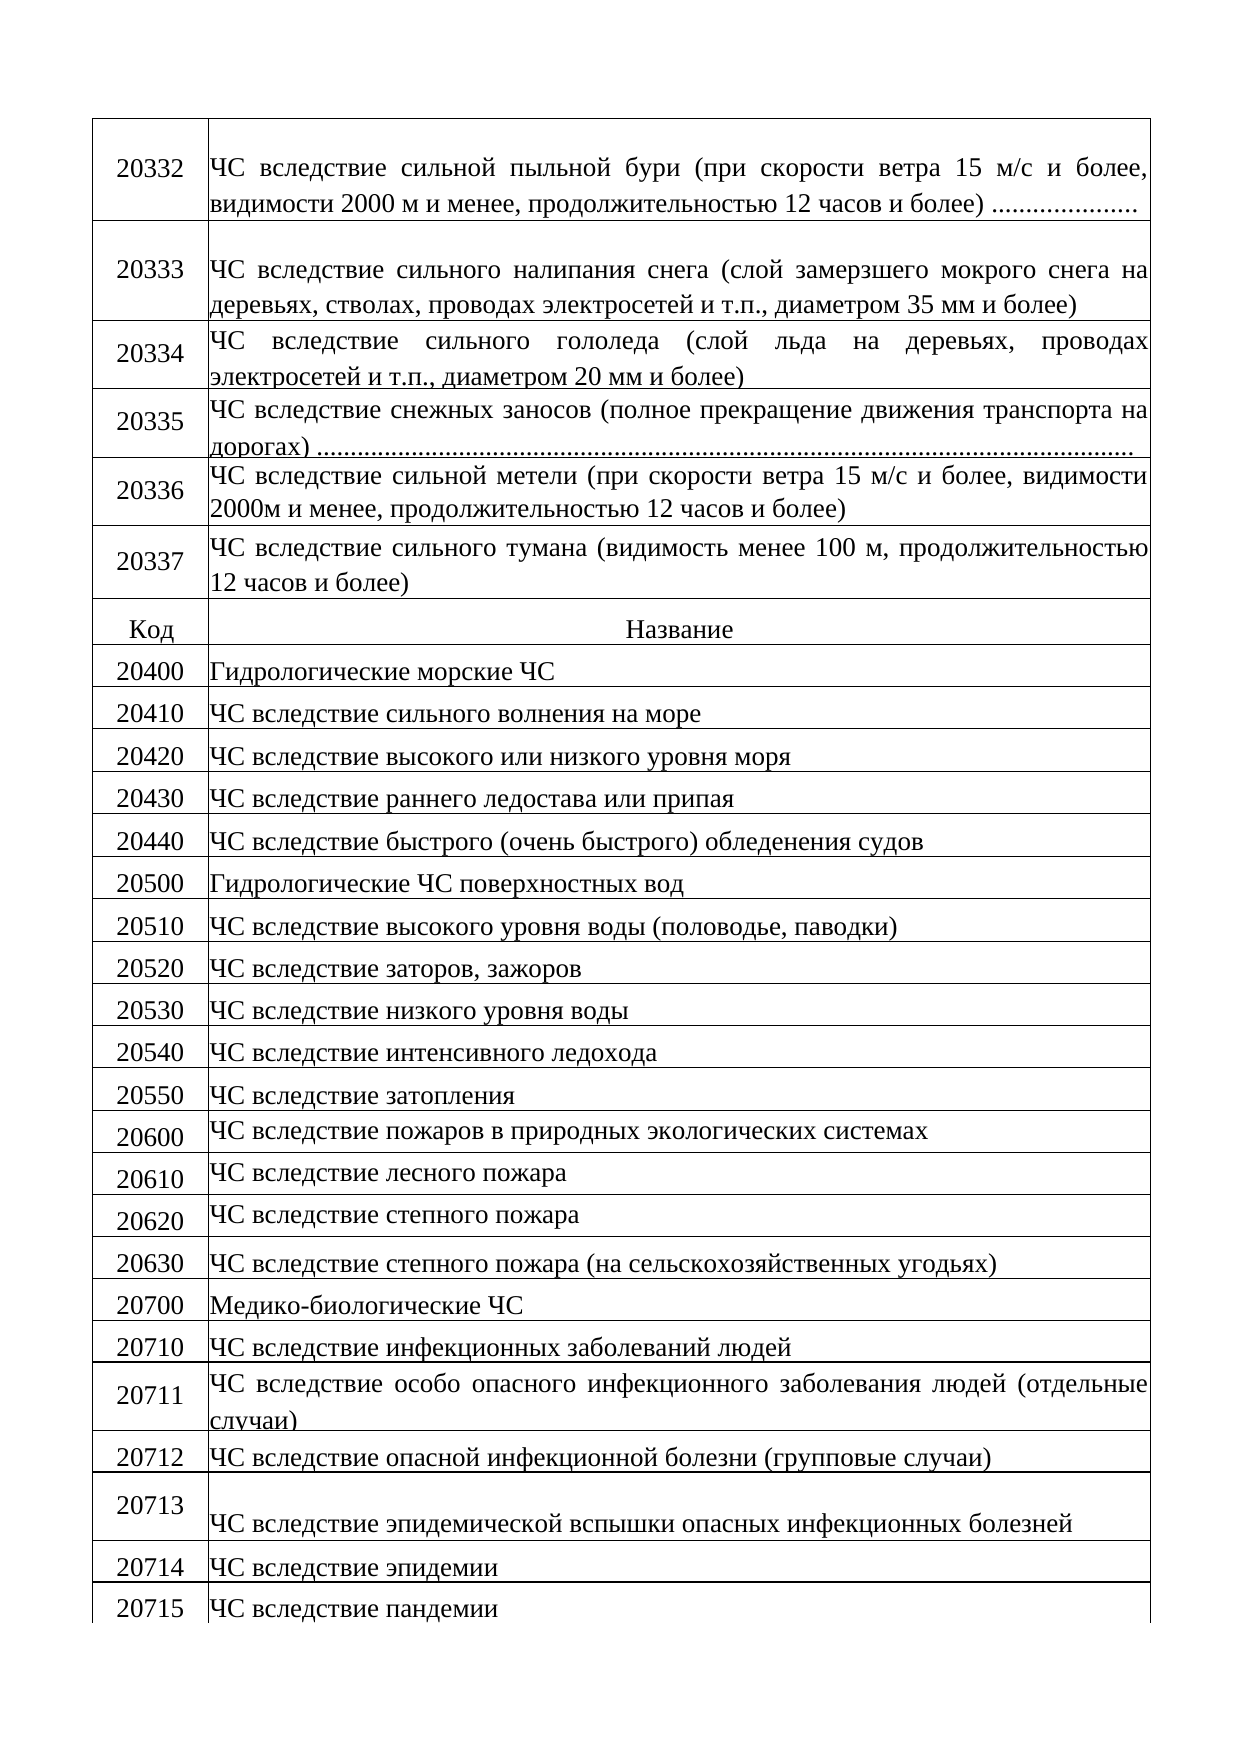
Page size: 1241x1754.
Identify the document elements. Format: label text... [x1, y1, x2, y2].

table_cell 20337 [93, 526, 208, 598]
table_cell 20430 [93, 772, 208, 813]
table_cell ЧС вследствие заторов, зажоров [209, 942, 1150, 983]
table_cell ЧС вследствие опасной инфекционной болезни (групповые случаи) [209, 1431, 1150, 1471]
table_cell ЧС вследствие сильной метели (при скорости ветра 15 м/с и более, видимости 2000м и менее, продолжительностью 12 часов и более) [209, 458, 1150, 524]
table_cell ЧС вследствие сильного волнения на море [209, 687, 1150, 728]
table_cell ЧС вследствие быстрого (очень быстрого) обледенения судов [209, 814, 1150, 856]
table_header Название [209, 599, 1150, 644]
table_cell Гидрологические морские ЧС [209, 645, 1150, 686]
table_cell 20420 [93, 729, 208, 771]
table_cell ЧС вследствие особо опасного инфекционного заболевания людей (отдельные случаи) [209, 1363, 1150, 1429]
table_header Код [93, 599, 208, 644]
table_cell 20600 [93, 1111, 208, 1152]
table_cell 20335 [93, 389, 208, 457]
table_cell 20711 [93, 1363, 208, 1429]
table_cell ЧС вследствие инфекционных заболеваний людей [209, 1321, 1150, 1361]
table_cell ЧС вследствие сильной пыльной бури (при скорости ветра 15 м/с и более, видимости 2000 м и менее, продолжительностью 12 часов и более) . [209, 119, 1150, 219]
table_cell 20500 [93, 857, 208, 898]
table_cell ЧС вследствие степного пожара [209, 1195, 1150, 1236]
table_cell ЧС вследствие сильного налипания снега (слой замерзшего мокрого снега на деревьях, стволах, проводах электросетей и т.п., диаметром 35 мм и более) [209, 221, 1150, 320]
table_cell ЧС вследствие пандемии [209, 1583, 1150, 1623]
table_cell ЧС вследствие степного пожара (на сельскохозяйственных угодьях) [209, 1237, 1150, 1277]
table_cell ЧС вследствие высокого или низкого уровня моря [209, 729, 1150, 771]
table_cell 20714 [93, 1541, 208, 1581]
table_cell 20510 [93, 899, 208, 941]
table_cell ЧС вследствие сильного гололеда (слой льда на деревьях, проводах электросетей и т.п., диаметром 20 мм и более) [209, 321, 1150, 388]
table_cell 20400 [93, 645, 208, 686]
table_cell 20334 [93, 321, 208, 388]
table_cell ЧС вследствие затопления [209, 1068, 1150, 1109]
table_cell ЧС вследствие эпидемии [209, 1541, 1150, 1581]
table_cell 20550 [93, 1068, 208, 1109]
table_cell 20713 [93, 1473, 208, 1539]
table_cell 20715 [93, 1583, 208, 1623]
table_cell ЧС вследствие интенсивного ледохода [209, 1026, 1150, 1067]
table_cell 20333 [93, 221, 208, 320]
table_cell 20410 [93, 687, 208, 728]
table_cell ЧС вследствие высокого уровня воды (половодье, паводки) [209, 899, 1150, 941]
table_cell Гидрологические ЧС поверхностных вод [209, 857, 1150, 898]
table_cell ЧС вследствие пожаров в природных экологических системах [209, 1111, 1150, 1152]
table_cell Медико-биологические ЧС [209, 1279, 1150, 1320]
table_cell 20610 [93, 1153, 208, 1193]
table_cell ЧС вследствие раннего ледостава или припая [209, 772, 1150, 813]
table_cell 20520 [93, 942, 208, 983]
table_cell 20440 [93, 814, 208, 856]
table_cell ЧС вследствие сильного тумана (видимость менее 100 м, продолжительностью 12 часов и более) [209, 526, 1150, 598]
table_cell 20530 [93, 984, 208, 1025]
table_cell ЧС вследствие низкого уровня воды [209, 984, 1150, 1025]
table_cell 20710 [93, 1321, 208, 1361]
table_cell ЧС вследствие снежных заносов (полное прекращение движения транспорта на дорогах) [209, 389, 1150, 457]
table_cell 20620 [93, 1195, 208, 1236]
table_cell ЧС вследствие лесного пожара [209, 1153, 1150, 1193]
table_cell 20630 [93, 1237, 208, 1277]
table_cell 20540 [93, 1026, 208, 1067]
table_cell 20332 [93, 119, 208, 219]
table_cell 20712 [93, 1431, 208, 1471]
table_cell 20336 [93, 458, 208, 524]
table_cell ЧС вследствие эпидемической вспышки опасных инфекционных болезней [209, 1473, 1150, 1539]
table_cell 20700 [93, 1279, 208, 1320]
